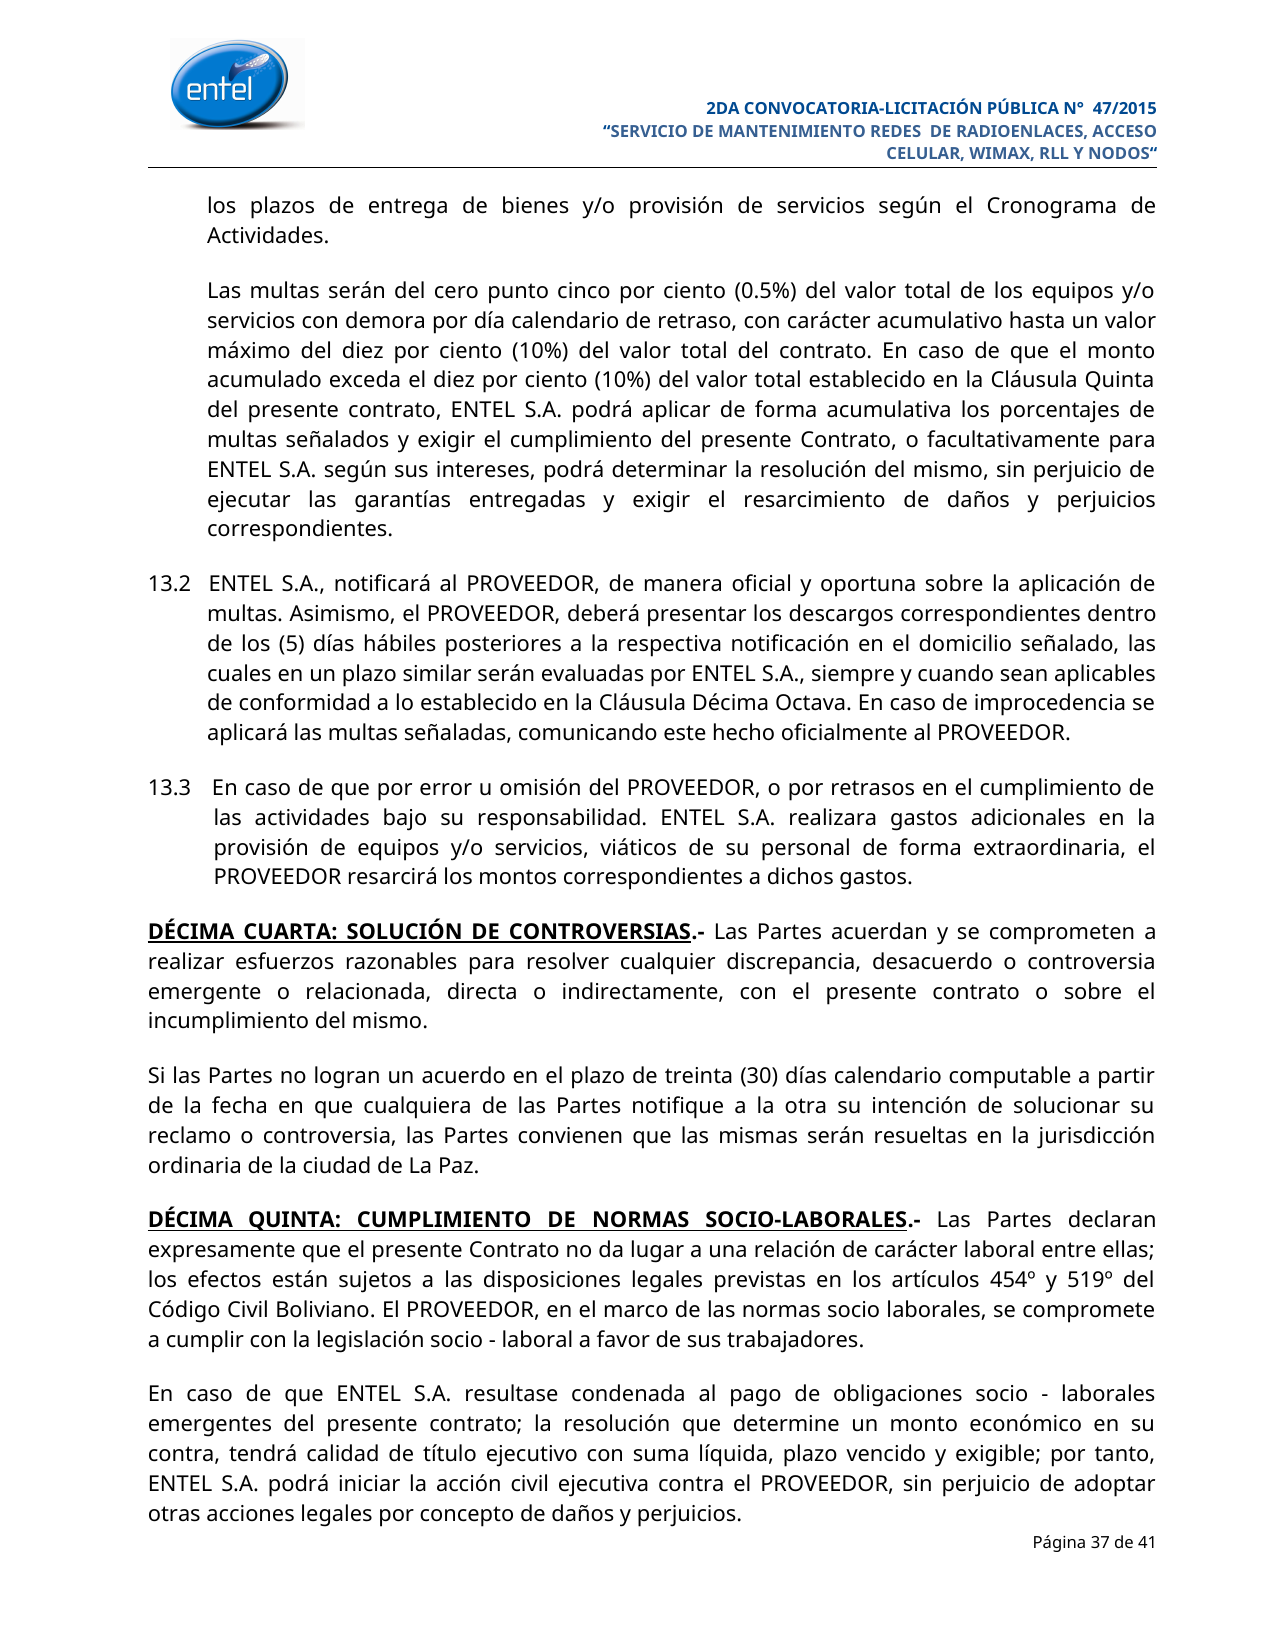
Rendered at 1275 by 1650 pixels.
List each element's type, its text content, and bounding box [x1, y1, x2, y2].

picture [170, 38, 305, 130]
text 13.3 En caso de que por error u omisión del PROVEEDOR, o por retrasos en el cumplimiento de las actividades bajo su responsabilidad. ENTEL S.A. realizara gastos adicionales en la provisión de equipos y/o servicios, viáticos de su personal de forma extraordinaria, el PROVEEDOR resarcirá los montos correspondientes a dichos gastos. [148, 772, 1157, 891]
text DÉCIMA QUINTA: CUMPLIMIENTO DE NORMAS SOCIO-LABORALES.- Las Partes declaran expresamente que el presente Contrato no da lugar a una relación de carácter laboral entre ellas; los efectos están sujetos a las disposiciones legales previstas en los artículos 454º y 519º del Código Civil Boliviano. El PROVEEDOR, en el marco de las normas socio laborales, se compromete a cumplir con la legislación socio - laboral a favor de sus trabajadores. [148, 1204, 1157, 1353]
text Si las Partes no logran un acuerdo en el plazo de treinta (30) días calendario computable a partir de la fecha en que cualquiera de las Partes notifique a la otra su intención de solucionar su reclamo o controversia, las Partes convienen que las mismas serán resueltas en la jurisdicción ordinaria de la ciudad de La Paz. [148, 1060, 1157, 1179]
text 13.2 ENTEL S.A., notificará al PROVEEDOR, de manera oficial y oportuna sobre la aplicación de multas. Asimismo, el PROVEEDOR, deberá presentar los descargos correspondientes dentro de los (5) días hábiles posteriores a la respectiva notificación en el domicilio señalado, las cuales en un plazo similar serán evaluadas por ENTEL S.A., siempre y cuando sean aplicables de conformidad a lo establecido en la Cláusula Décima Octava. En caso de improcedencia se aplicará las multas señaladas, comunicando este hecho oficialmente al PROVEEDOR. [148, 568, 1157, 747]
text En caso de que ENTEL S.A. resultase condenada al pago de obligaciones socio - laborales emergentes del presente contrato; la resolución que determine un monto económico en su contra, tendrá calidad de título ejecutivo con suma líquida, plazo vencido y exigible; por tanto, ENTEL S.A. podrá iniciar la acción civil ejecutiva contra el PROVEEDOR, sin perjuicio de adoptar otras acciones legales por concepto de daños y perjuicios. [148, 1378, 1157, 1527]
text Las multas serán del cero punto cinco por ciento (0.5%) del valor total de los equipos y/o servicios con demora por día calendario de retraso, con carácter acumulativo hasta un valor máximo del diez por ciento (10%) del valor total del contrato. En caso de que el monto acumulado exceda el diez por ciento (10%) del valor total establecido en la Cláusula Quinta del presente contrato, ENTEL S.A. podrá aplicar de forma acumulativa los porcentajes de multas señalados y exigir el cumplimiento del presente Contrato, o facultativamente para ENTEL S.A. según sus intereses, podrá determinar la resolución del mismo, sin perjuicio de ejecutar las garantías entregadas y exigir el resarcimiento de daños y perjuicios correspondientes. [207, 275, 1157, 543]
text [148, 191, 1157, 250]
text DÉCIMA CUARTA: SOLUCIÓN DE CONTROVERSIAS.- Las Partes acuerdan y se comprometen a realizar esfuerzos razonables para resolver cualquier discrepancia, desacuerdo o controversia emergente o relacionada, directa o indirectamente, con el presente contrato o sobre el incumplimiento del mismo. [148, 916, 1157, 1035]
